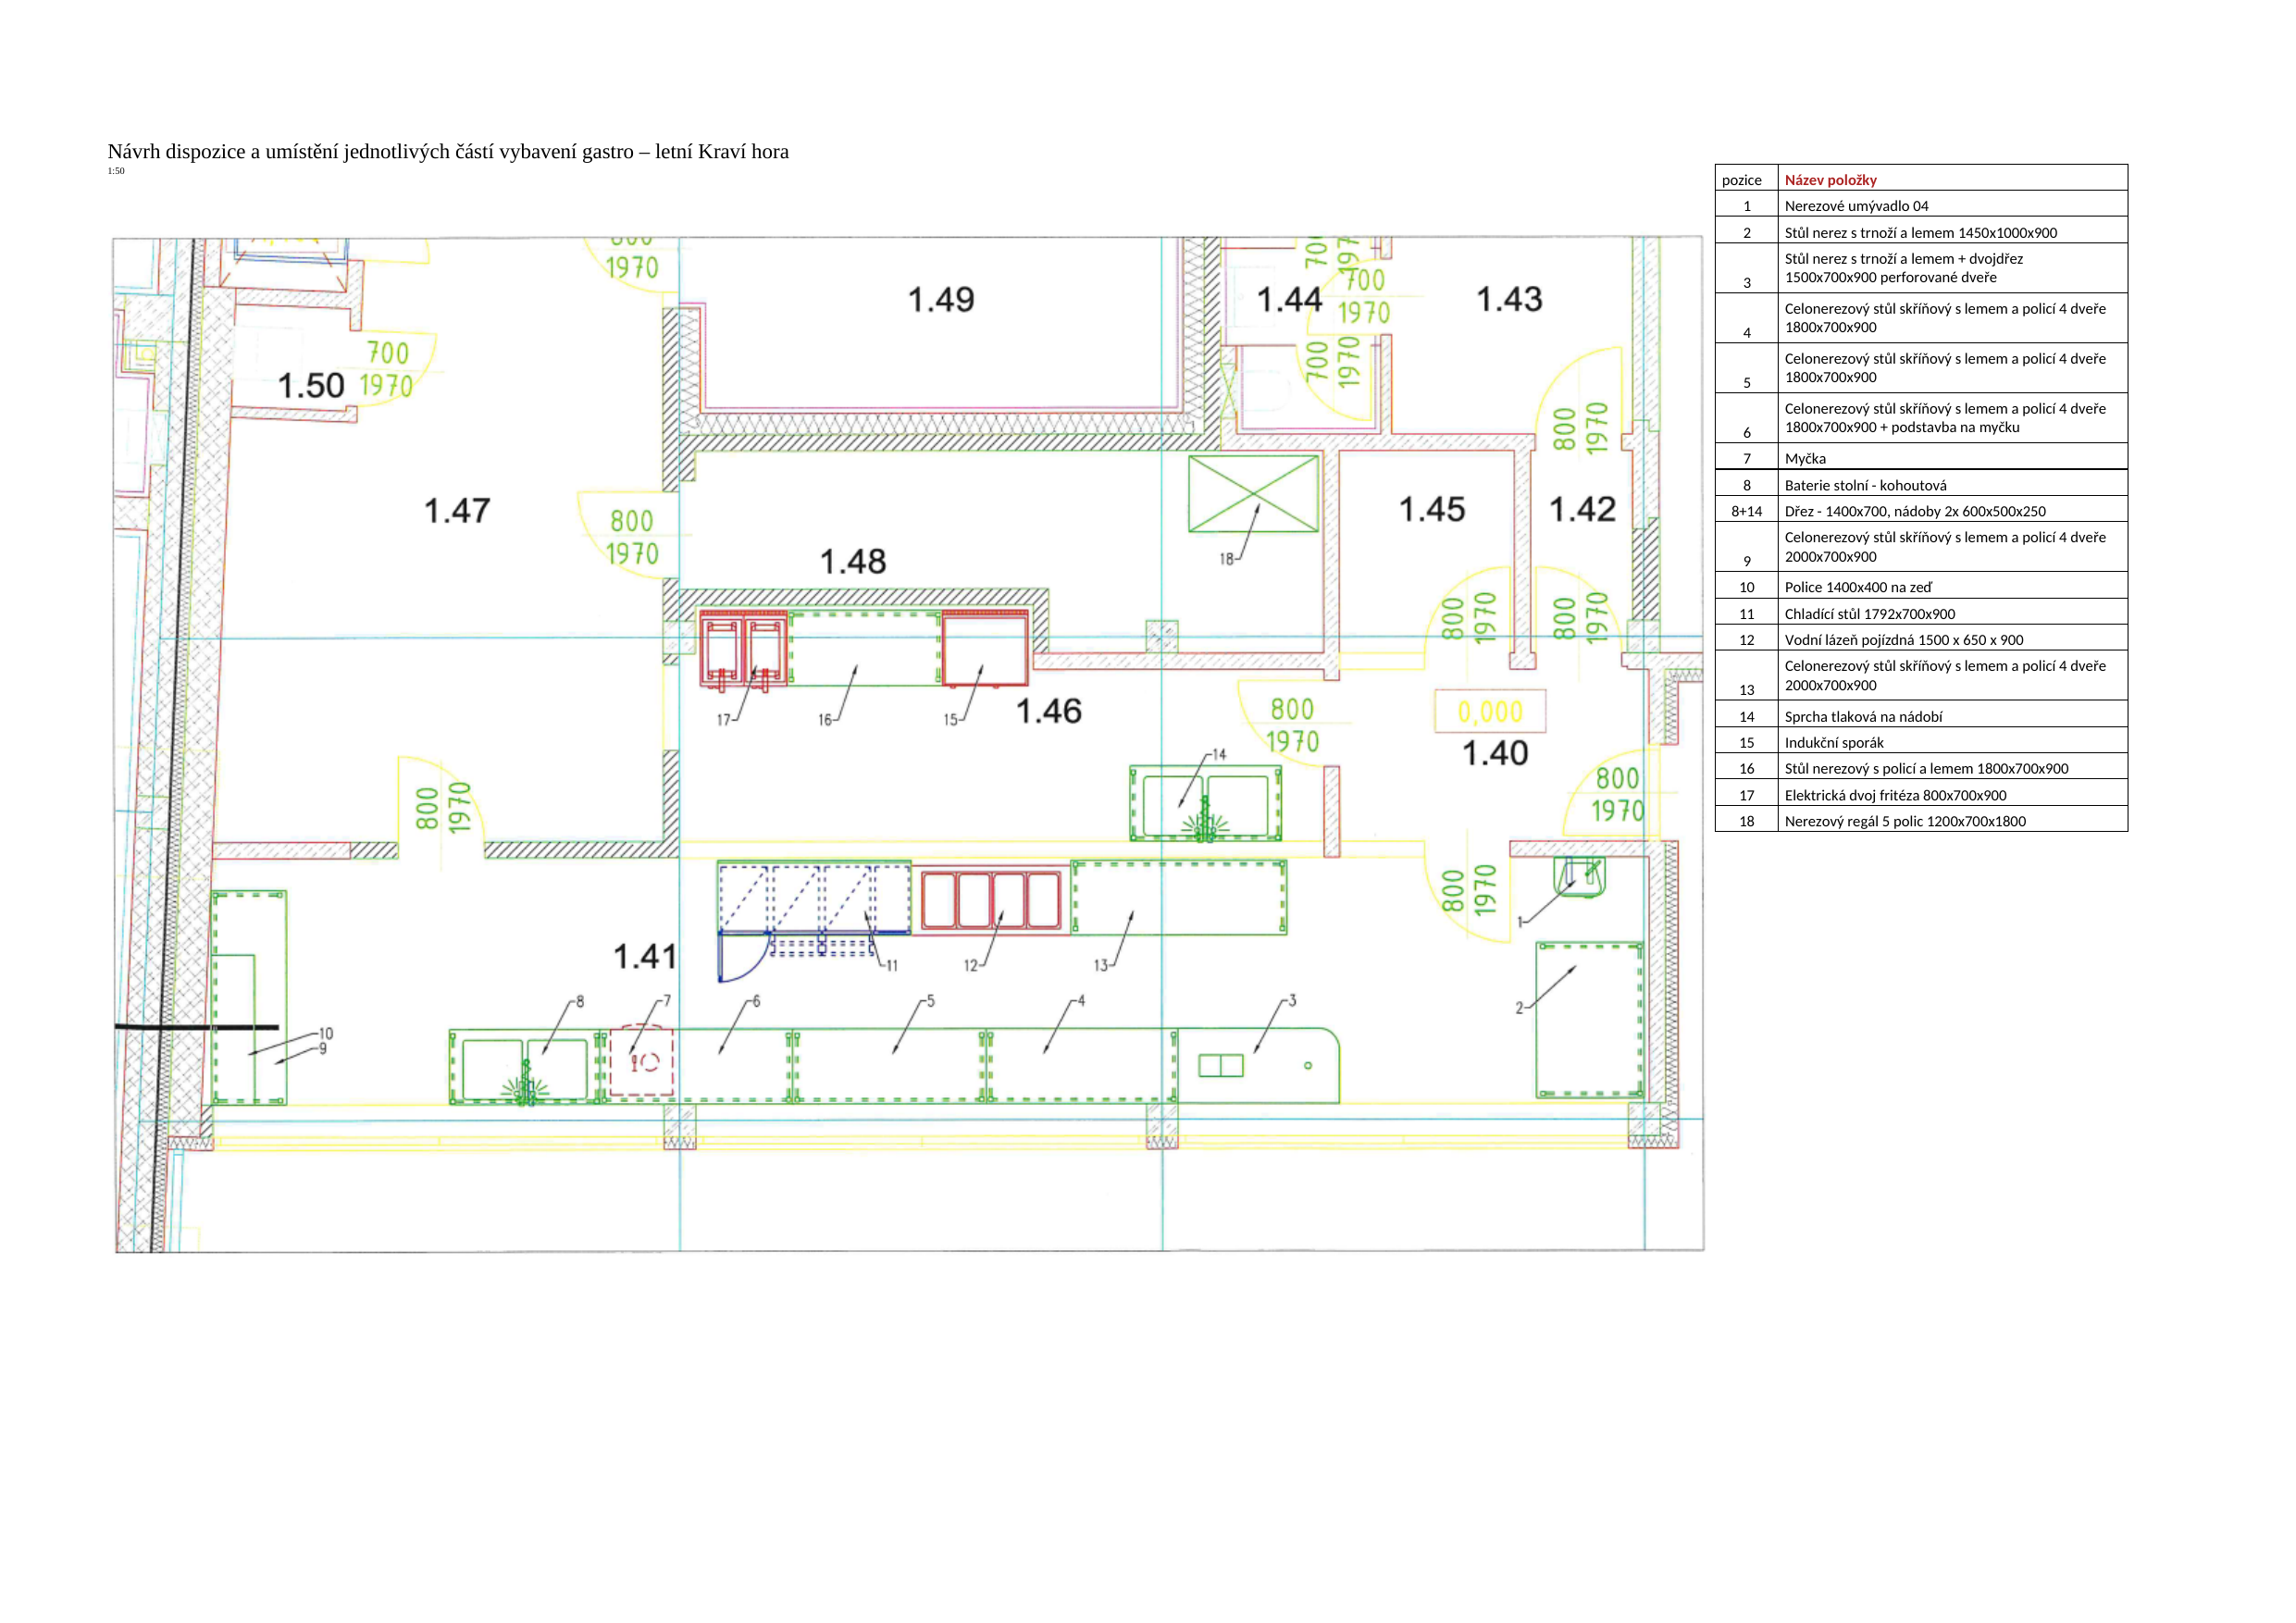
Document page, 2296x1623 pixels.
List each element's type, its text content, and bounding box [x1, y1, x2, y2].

table_cell Indukční sporák [1779, 727, 2128, 752]
table_cell 4 [1716, 293, 1778, 342]
table_cell Celonerezový stůl skříňový s lemem a policí 4 dveře 1800x700x900 [1779, 343, 2128, 392]
text Návrh dispozice a umístění jednotlivých částí vybavení gastro – letní Kraví hora [107, 139, 2156, 163]
table_cell Vodní lázeň pojízdná 1500 x 650 x 900 [1779, 625, 2128, 650]
table_header pozice [1716, 165, 1778, 190]
table_cell Stůl nerez s trnoží a lemem + dvojdřez 1500x700x900 perforované dveře [1779, 243, 2128, 292]
table_cell 5 [1716, 343, 1778, 392]
picture [102, 229, 1719, 1258]
table_cell Stůl nerez s trnoží a lemem 1450x1000x900 [1779, 217, 2128, 242]
table_cell 2 [1716, 217, 1778, 242]
table_cell 10 [1716, 572, 1778, 598]
table_cell Stůl nerezový s policí a lemem 1800x700x900 [1779, 753, 2128, 778]
table_header Název položky [1779, 165, 2128, 190]
table_cell 8+14 [1716, 496, 1778, 521]
table_cell 1 [1716, 191, 1778, 216]
table_cell Sprcha tlaková na nádobí [1779, 700, 2128, 725]
table_cell 6 [1716, 393, 1778, 442]
table_cell Celonerezový stůl skříňový s lemem a policí 4 dveře 1800x700x900 [1779, 293, 2128, 342]
table_cell Celonerezový stůl skříňový s lemem a policí 4 dveře 2000x700x900 [1779, 522, 2128, 571]
table_cell Celonerezový stůl skříňový s lemem a policí 4 dveře 1800x700x900 + podstavba na myčku [1779, 393, 2128, 442]
table_cell 16 [1716, 753, 1778, 778]
table_cell Dřez - 1400x700, nádoby 2x 600x500x250 [1779, 496, 2128, 521]
table_cell Myčka [1779, 443, 2128, 468]
table_cell Celonerezový stůl skříňový s lemem a policí 4 dveře 2000x700x900 [1779, 650, 2128, 700]
table_cell 18 [1716, 806, 1778, 831]
table_cell 12 [1716, 625, 1778, 650]
table_cell 17 [1716, 779, 1778, 804]
table_cell 3 [1716, 243, 1778, 292]
table_cell 11 [1716, 599, 1778, 624]
table_cell Police 1400x400 na zeď [1779, 572, 2128, 598]
table_cell Chladící stůl 1792x700x900 [1779, 599, 2128, 624]
table_cell 8 [1716, 470, 1778, 495]
table_cell 15 [1716, 727, 1778, 752]
table_cell 14 [1716, 700, 1778, 725]
table_cell 13 [1716, 650, 1778, 700]
table_cell Baterie stolní - kohoutová [1779, 470, 2128, 495]
table_cell Nerezový regál 5 polic 1200x700x1800 [1779, 806, 2128, 831]
table_cell 7 [1716, 443, 1778, 468]
table_cell 9 [1716, 522, 1778, 571]
table_cell Nerezové umývadlo 04 [1779, 191, 2128, 216]
table_cell Elektrická dvoj fritéza 800x700x900 [1779, 779, 2128, 804]
